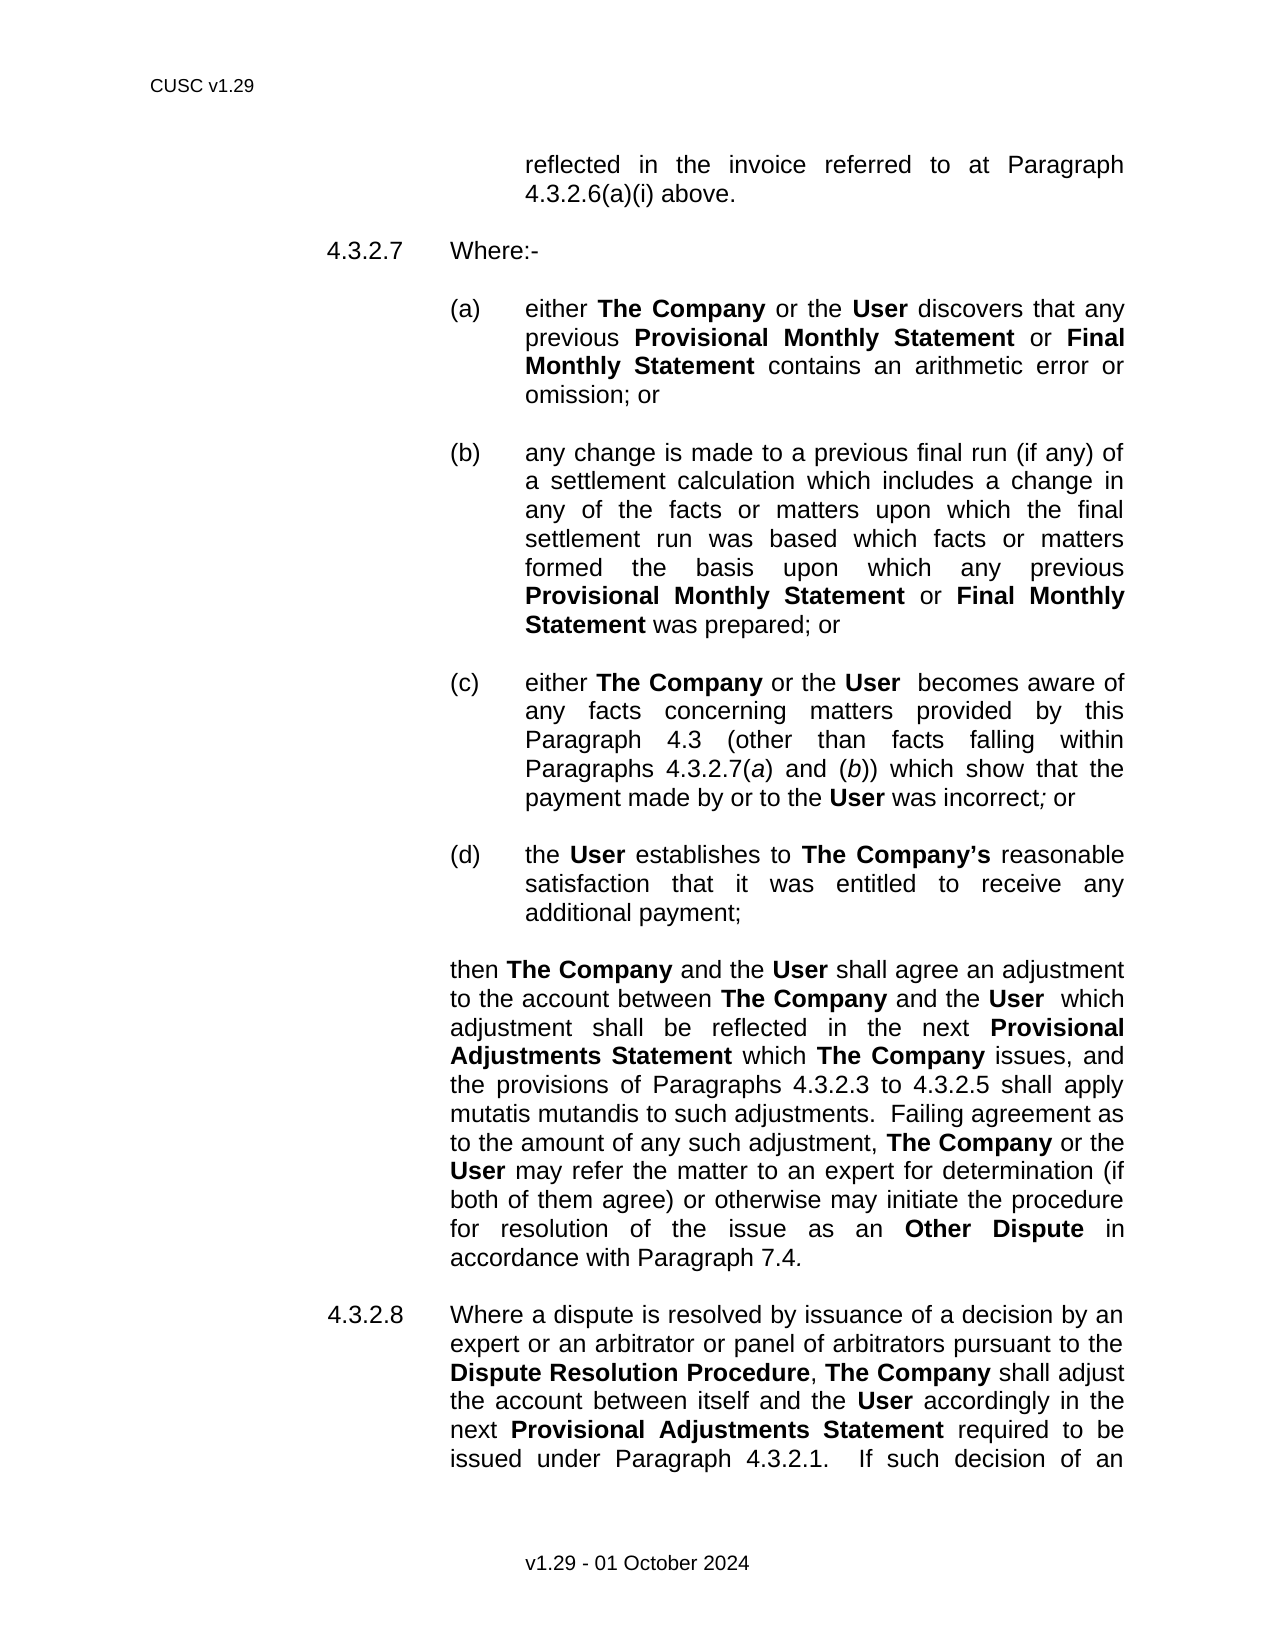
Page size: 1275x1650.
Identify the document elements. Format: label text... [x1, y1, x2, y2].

text (c) either The Company or the User becomes aware of any facts concerning matters provided by this Paragraph 4.3 (other than facts falling within Paragraphs 4.3.2.7(a) and (b)) which show that the payment made by or to the User was incorrect; or [200, 667, 1125, 811]
text (a) either The Company or the User discovers that any previous Provisional Monthly Statement or Final Monthly Statement contains an arithmetic error or omission; or [200, 294, 1125, 409]
text then The Company and the User shall agree an adjustment to the account between The Company and the User which adjustment shall be reflected in the next Provisional Adjustments Statement which The Company issues, and the provisions of Paragraphs 4.3.2.3 to 4.3.2.5 shall apply mutatis mutandis to such adjustments. Failing agreement as to the amount of any such adjustment, The Company or the User may refer the matter to an expert for determination (if both of them agree) or otherwise may initiate the procedure for resolution of the issue as an Other Dispute in accordance with Paragraph 7.4. [300, 955, 1125, 1271]
text (d) the User establishes to The Company’s reasonable satisfaction that it was entitled to receive any additional payment; [200, 840, 1125, 926]
text 4.3.2.7 Where:- [327, 236, 1125, 265]
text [200, 150, 1125, 207]
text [300, 1300, 1125, 1472]
text (b) any change is made to a previous final run (if any) of a settlement calculation which includes a change in any of the facts or matters upon which the final settlement run was based which facts or matters formed the basis upon which any previous Provisional Monthly Statement or Final Monthly Statement was prepared; or [200, 437, 1125, 639]
